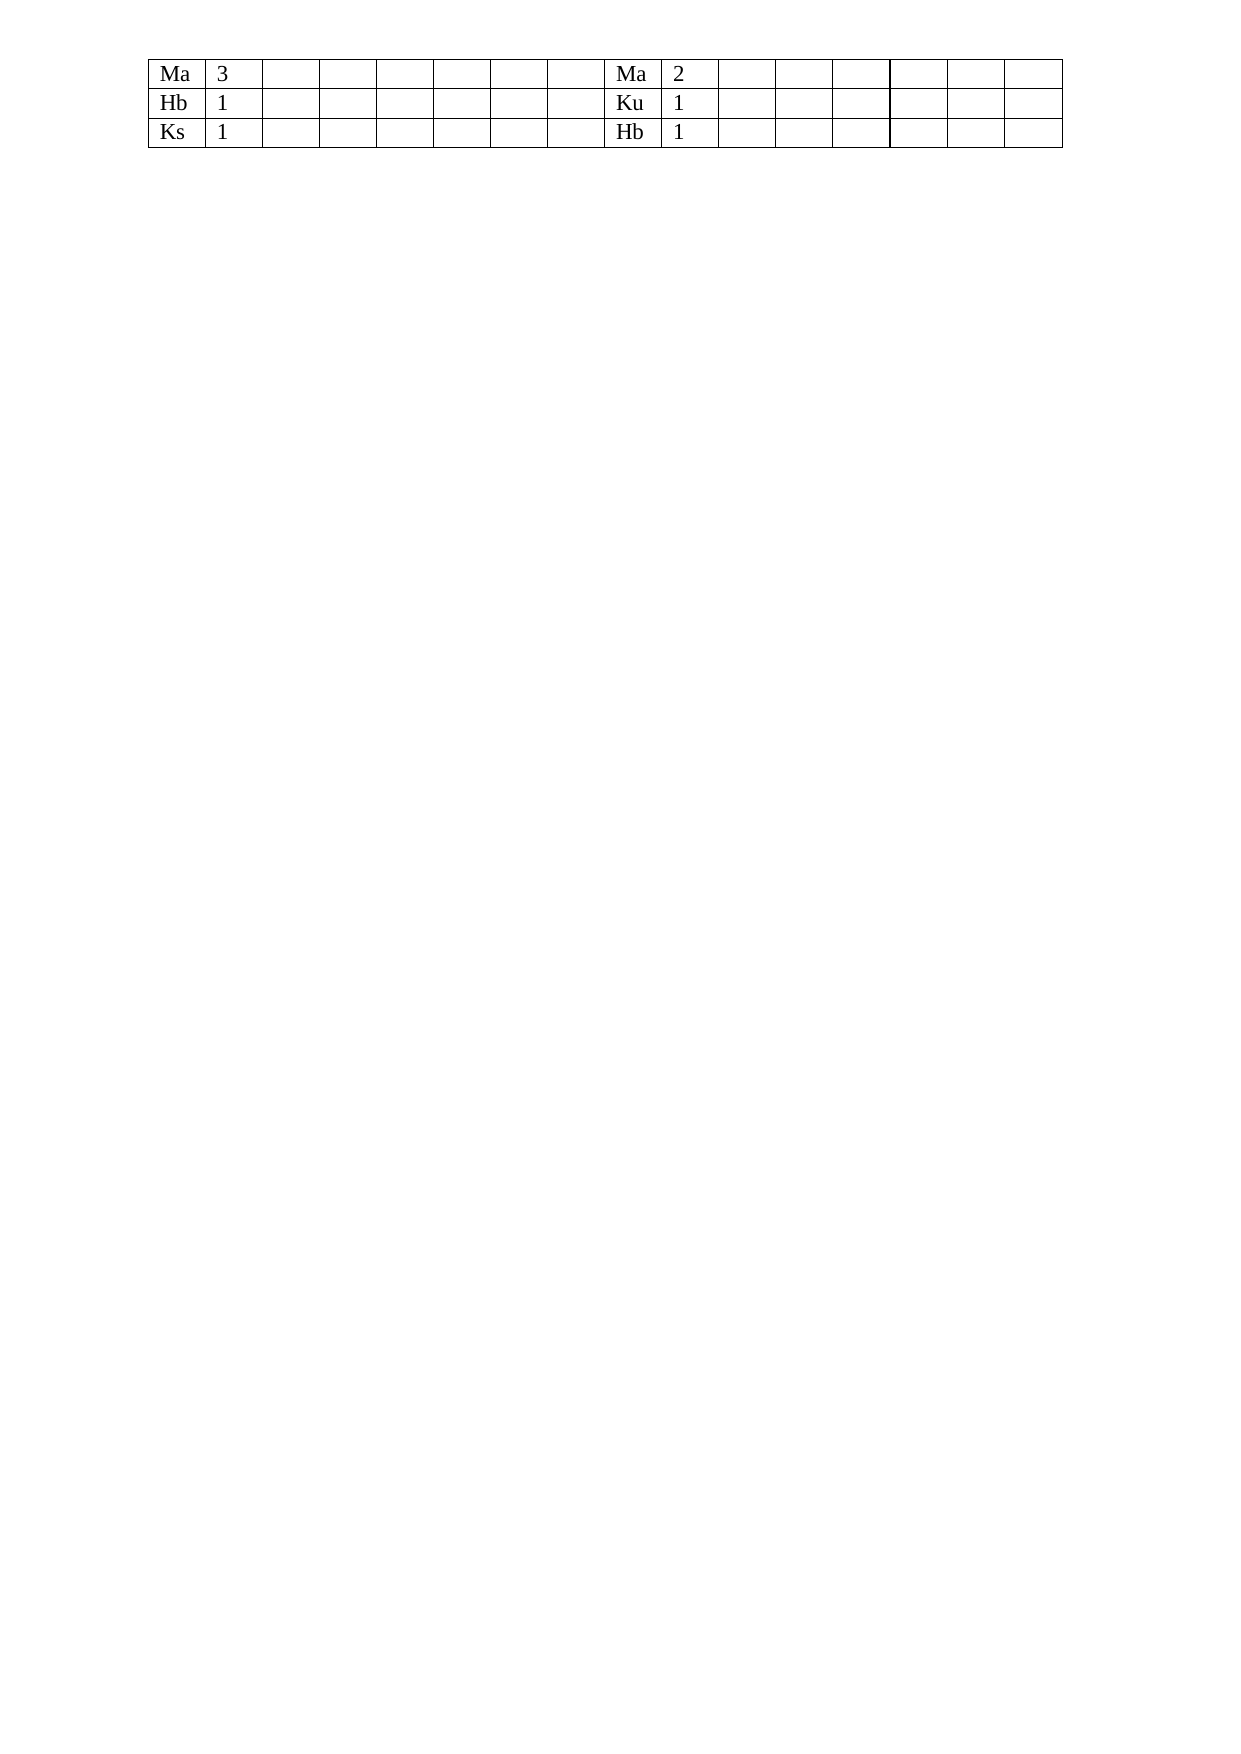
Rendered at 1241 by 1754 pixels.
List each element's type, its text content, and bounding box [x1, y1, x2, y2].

table_cell Hb [149, 89, 205, 117]
table_cell [891, 119, 947, 147]
table_cell Ks [149, 119, 205, 147]
table_cell [491, 119, 547, 147]
table_cell Ma [605, 60, 661, 88]
table_cell [891, 60, 947, 88]
table_cell 3 [206, 60, 262, 88]
table_cell [320, 119, 376, 147]
table_cell [719, 60, 775, 88]
table_cell [263, 60, 319, 88]
table_cell [719, 119, 775, 147]
table_cell [833, 89, 889, 117]
table_cell [1005, 60, 1062, 88]
table_cell [320, 89, 376, 117]
table_cell [491, 60, 547, 88]
table_cell [434, 60, 490, 88]
table_cell [833, 119, 889, 147]
table_cell [948, 119, 1004, 147]
table_cell [948, 60, 1004, 88]
table_cell [263, 119, 319, 147]
table_cell [776, 119, 832, 147]
table_cell 1 [206, 89, 262, 117]
table_cell [263, 89, 319, 117]
table_cell [377, 89, 433, 117]
table_cell [891, 89, 947, 117]
table_cell [548, 89, 604, 117]
table_cell [548, 119, 604, 147]
table_cell Hb [605, 119, 661, 147]
table_cell 2 [662, 60, 718, 88]
table_cell Ma [149, 60, 205, 88]
table_cell [434, 89, 490, 117]
table_cell [719, 89, 775, 117]
table_cell [948, 89, 1004, 117]
table_cell [776, 60, 832, 88]
table_cell [377, 60, 433, 88]
table_cell 1 [662, 89, 718, 117]
table_cell [833, 60, 889, 88]
table_cell 1 [662, 119, 718, 147]
table_cell [548, 60, 604, 88]
table_cell [776, 89, 832, 117]
table_cell [377, 119, 433, 147]
table_cell [1005, 119, 1062, 147]
table_cell [320, 60, 376, 88]
table_cell [491, 89, 547, 117]
table_cell Ku [605, 89, 661, 117]
table_cell [434, 119, 490, 147]
table_cell [1005, 89, 1062, 117]
table_cell 1 [206, 119, 262, 147]
